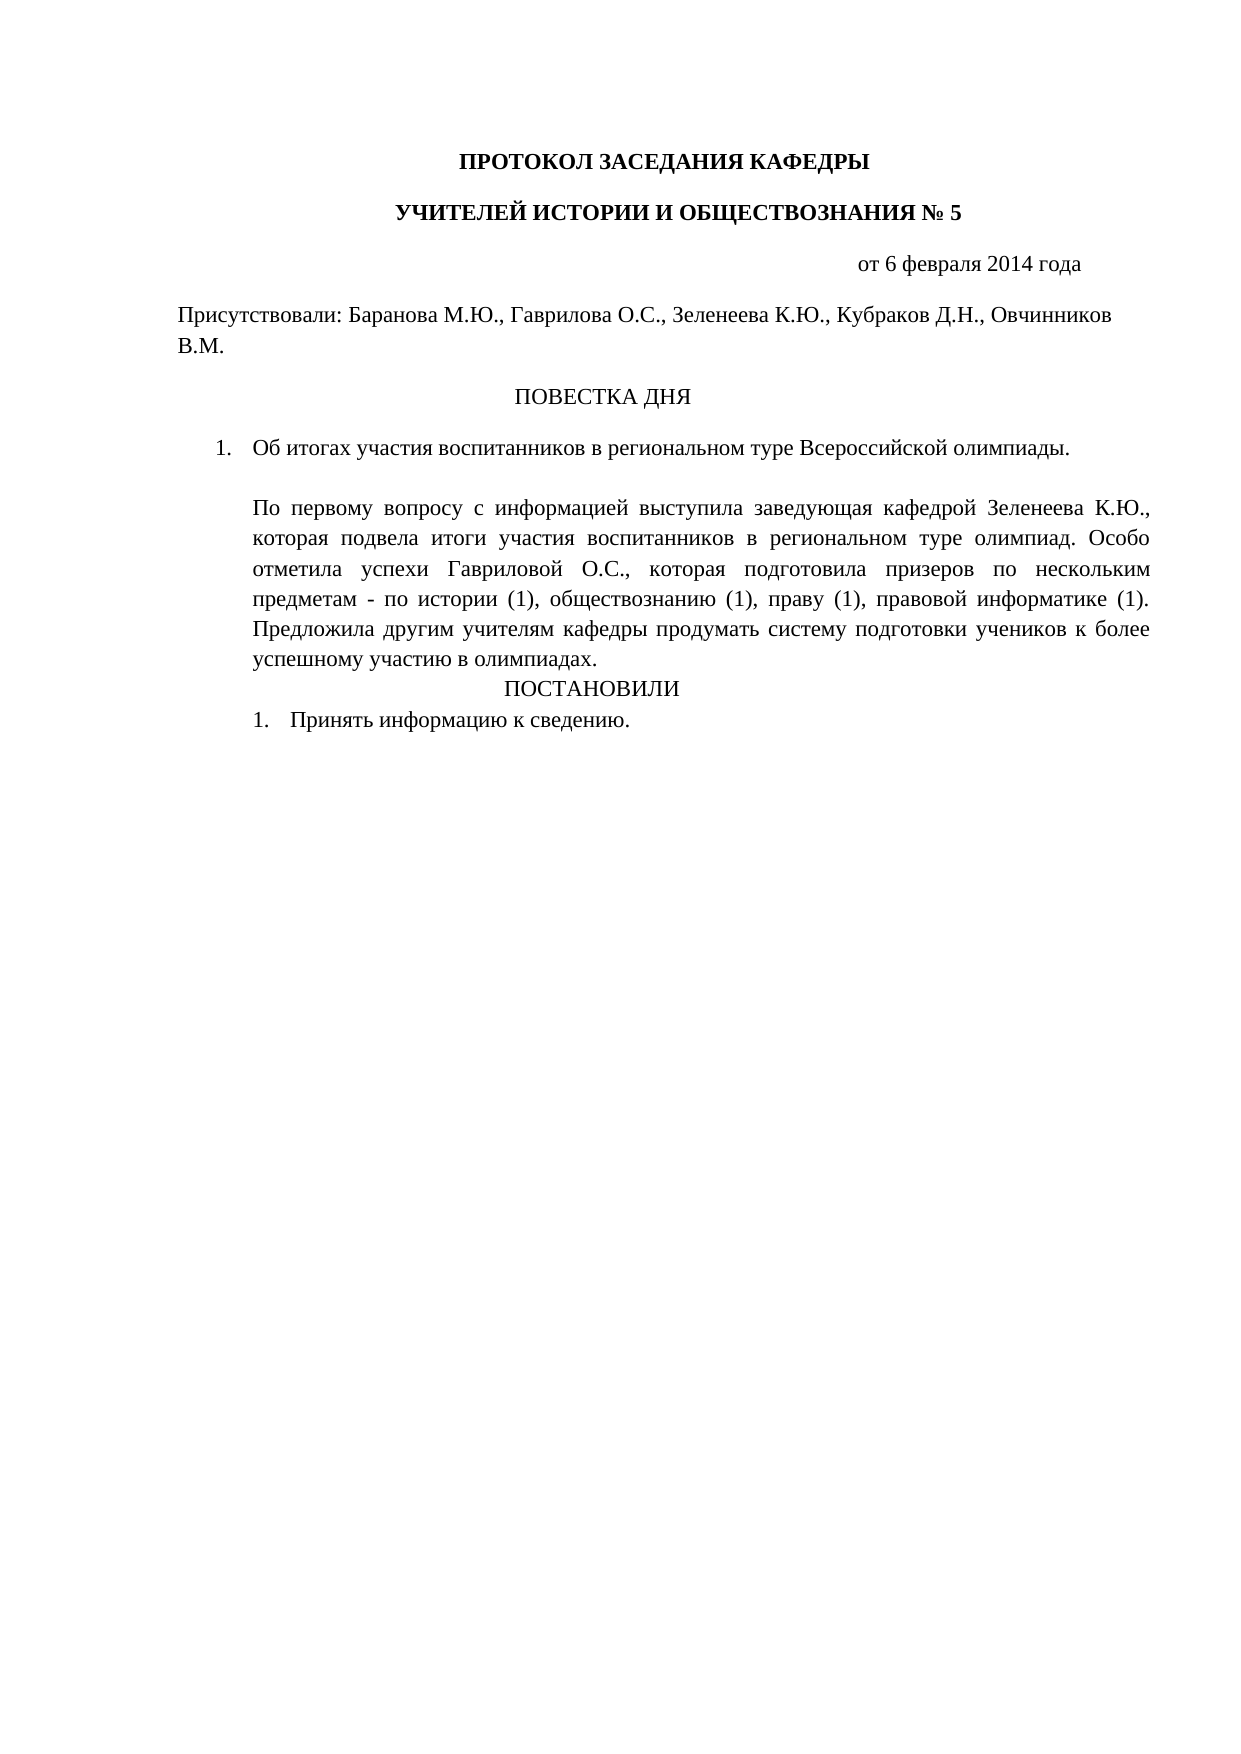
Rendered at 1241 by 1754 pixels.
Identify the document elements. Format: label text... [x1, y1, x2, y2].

list Принять информацию к сведению. [252, 706, 1152, 732]
list ПОСТАНОВИЛИ [252, 675, 1152, 702]
list Об итогах участия воспитанников в региональном туре Всероссийской олимпиады. [215, 434, 1152, 460]
text от 6 февраля 2014 года [177, 250, 1152, 277]
list По первому вопросу с информацией выступила заведующая кафедрой Зеленеева К.Ю., которая подвела итоги участия воспитанников в региональном туре олимпиад. Особо отметила успехи Гавриловой О.С., которая подготовила призеров по нескольким предметам - по истории (1), обществознанию (1), праву (1), правовой информатике (1). Предложила другим учителям кафедры продумать систему подготовки учеников к более успешному участию в олимпиадах. [252, 494, 1152, 672]
text Присутствовали: Баранова М.Ю., Гаврилова О.С., Зеленеева К.Ю., Кубраков Д.Н., Овчинников В.М. [177, 301, 1152, 358]
text УЧИТЕЛЕЙ ИСТОРИИ И ОБЩЕСТВОЗНАНИЯ № 5 [177, 199, 1152, 226]
text ПОВЕСТКА ДНЯ [177, 383, 1152, 409]
text ПРОТОКОЛ ЗАСЕДАНИЯ КАФЕДРЫ [177, 148, 1152, 175]
